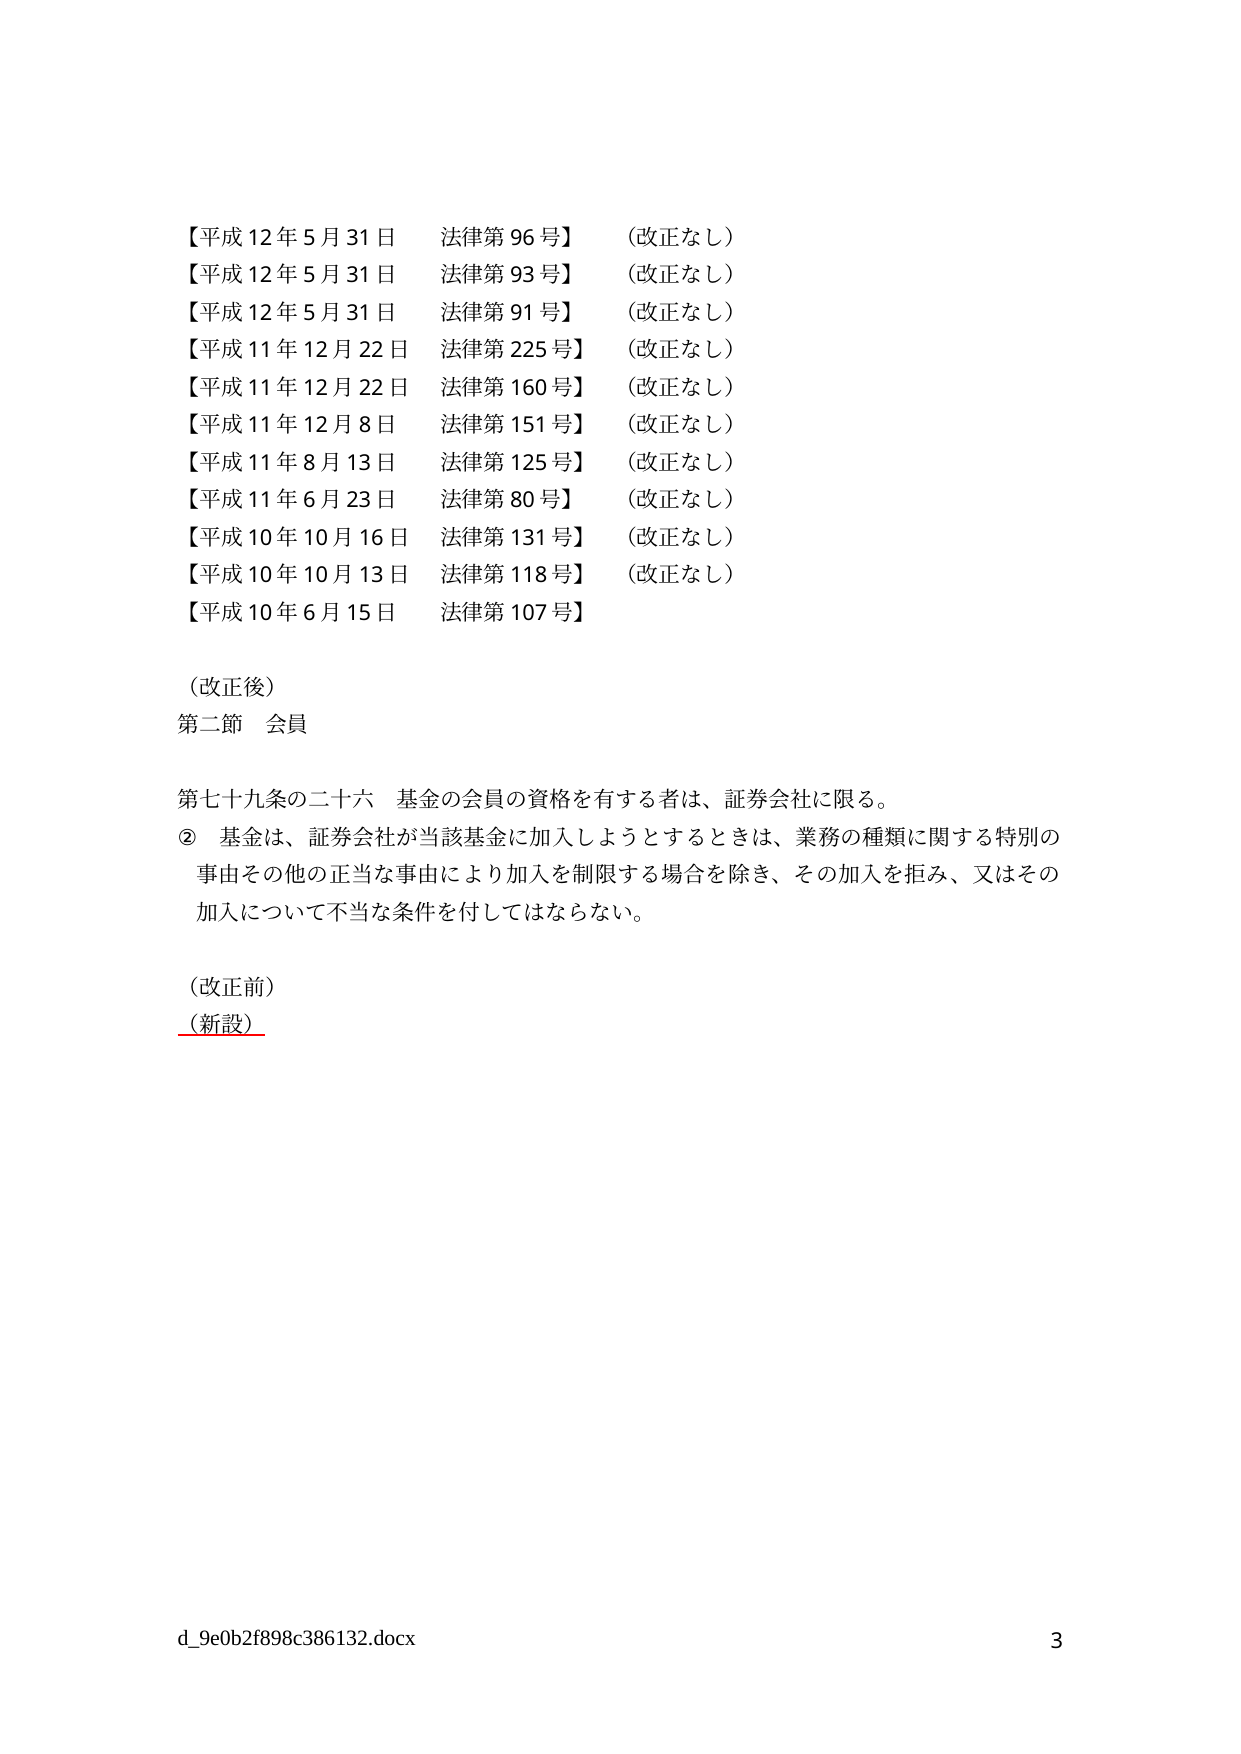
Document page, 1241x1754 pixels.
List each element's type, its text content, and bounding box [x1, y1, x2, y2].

text 【平成12年5月31日 法律第93号】 （改正なし） [177, 254, 1063, 292]
text 【平成10年10月16日 法律第131号】 （改正なし） [177, 517, 1063, 554]
text 第七十九条の二十六 基金の会員の資格を有する者は、証券会社に限る。 [177, 779, 1063, 817]
text 【平成11年8月13日 法律第125号】 （改正なし） [177, 442, 1063, 479]
text 【平成12年5月31日 法律第96号】 （改正なし） [177, 217, 1063, 254]
text 【平成10年6月15日 法律第107号】 [177, 592, 1063, 629]
text 第二節 会員 [177, 704, 1063, 742]
text （改正後） [177, 667, 1063, 704]
text 【平成11年12月22日 法律第160号】 （改正なし） [177, 367, 1063, 404]
text （改正前） [177, 967, 1063, 1004]
text 【平成10年10月13日 法律第118号】 （改正なし） [177, 554, 1063, 592]
text 【平成11年6月23日 法律第80号】 （改正なし） [177, 479, 1063, 517]
text 【平成11年12月22日 法律第225号】 （改正なし） [177, 329, 1063, 367]
text （新設） [177, 1004, 1063, 1042]
text 【平成11年12月8日 法律第151号】 （改正なし） [177, 404, 1063, 442]
text ② 基金は、証券会社が当該基金に加入しようとするときは、業務の種類に関する特別の事由その他の正当な事由により加入を制限する場合を除き、その加入を拒み、又はその加入について不当な条件を付してはならない。 [177, 817, 1063, 929]
text 【平成12年5月31日 法律第91号】 （改正なし） [177, 292, 1063, 329]
